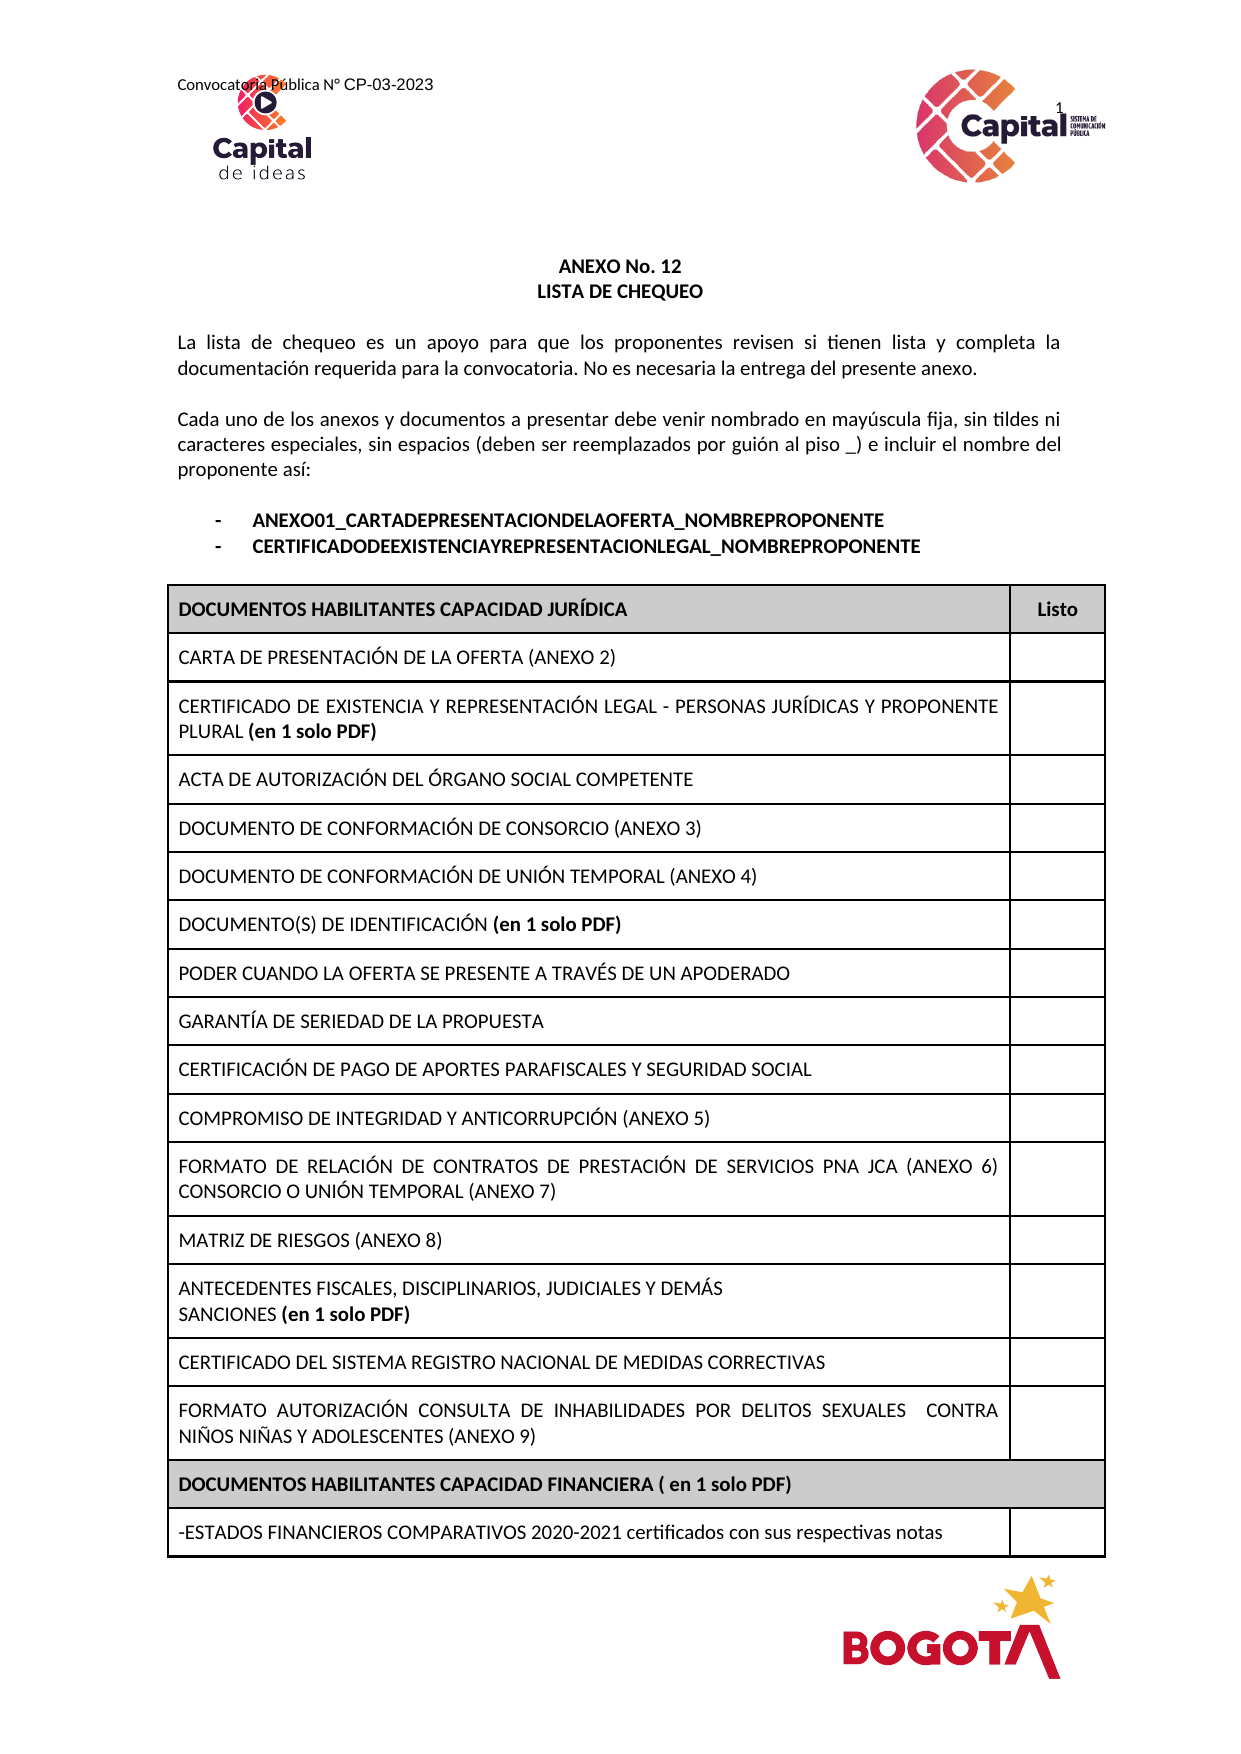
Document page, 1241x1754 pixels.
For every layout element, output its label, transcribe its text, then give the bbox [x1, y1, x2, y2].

picture [840, 1572, 1064, 1681]
table_cell [1011, 1509, 1104, 1555]
table_cell GARANTÍA DE SERIEDAD DE LA PROPUESTA [169, 998, 1009, 1044]
text LISTA DE CHEQUEO [177, 279, 1063, 304]
table_cell [1011, 634, 1104, 680]
table_cell DOCUMENTO(S) DE IDENTIFICACIÓN (en 1 solo PDF) [169, 901, 1009, 947]
table_header DOCUMENTOS HABILITANTES CAPACIDAD JURÍDICA [169, 586, 1009, 632]
table_cell COMPROMISO DE INTEGRIDAD Y ANTICORRUPCIÓN (ANEXO 5) [169, 1095, 1009, 1141]
table_header Listo [1011, 586, 1104, 632]
table_cell [1011, 950, 1104, 996]
picture [885, 56, 1118, 202]
table_cell [1011, 1217, 1104, 1263]
table_cell [1011, 1387, 1104, 1459]
table_cell CERTIFICADO DE EXISTENCIA Y REPRESENTACIÓN LEGAL - PERSONAS JURÍDICAS Y PROPONENTE PLURAL (en 1 solo PDF) [169, 683, 1009, 754]
picture [177, 45, 347, 214]
table_cell DOCUMENTOS HABILITANTES CAPACIDAD FINANCIERA ( en 1 solo PDF) [169, 1461, 1104, 1507]
table_cell [1011, 805, 1104, 851]
table_cell [1011, 683, 1104, 754]
table_cell CARTA DE PRESENTACIÓN DE LA OFERTA (ANEXO 2) [169, 634, 1009, 680]
table_cell [1011, 1046, 1104, 1092]
table_cell [1011, 853, 1104, 899]
text Cada uno de los anexos y documentos a presentar debe venir nombrado en mayúscula fija, sin tildes ni caracteres especiales, sin espacios (deben ser reemplazados por guión al piso _) e incluir el nombre del proponente así: [177, 406, 1063, 482]
list CERTIFICADODEEXISTENCIAYREPRESENTACIONLEGAL_NOMBREPROPONENTE [215, 533, 1063, 558]
table_cell DOCUMENTO DE CONFORMACIÓN DE CONSORCIO (ANEXO 3) [169, 805, 1009, 851]
list ANEXO01_CARTADEPRESENTACIONDELAOFERTA_NOMBREPROPONENTE [215, 507, 1063, 533]
table_cell CERTIFICADO DEL SISTEMA REGISTRO NACIONAL DE MEDIDAS CORRECTIVAS [169, 1339, 1009, 1385]
table_cell [1011, 1265, 1104, 1337]
table_cell FORMATO AUTORIZACIÓN CONSULTA DE INHABILIDADES POR DELITOS SEXUALES CONTRA NIÑOS NIÑAS Y ADOLESCENTES (ANEXO 9) [169, 1387, 1009, 1459]
table_cell [1011, 1143, 1104, 1214]
table_cell ACTA DE AUTORIZACIÓN DEL ÓRGANO SOCIAL COMPETENTE [169, 756, 1009, 802]
text ANEXO No. 12 [177, 253, 1063, 279]
table_cell [1011, 756, 1104, 802]
table_cell [1011, 998, 1104, 1044]
table_cell ANTECEDENTES FISCALES, DISCIPLINARIOS, JUDICIALES Y DEMÁS SANCIONES (en 1 solo PDF) [169, 1265, 1009, 1337]
table_cell [1011, 901, 1104, 947]
table_cell MATRIZ DE RIESGOS (ANEXO 8) [169, 1217, 1009, 1263]
table_cell FORMATO DE RELACIÓN DE CONTRATOS DE PRESTACIÓN DE SERVICIOS PNA JCA (ANEXO 6) CONSORCIO O UNIÓN TEMPORAL (ANEXO 7) [169, 1143, 1009, 1214]
table_cell CERTIFICACIÓN DE PAGO DE APORTES PARAFISCALES Y SEGURIDAD SOCIAL [169, 1046, 1009, 1092]
text La lista de chequeo es un apoyo para que los proponentes revisen si tienen lista y completa la documentación requerida para la convocatoria. No es necesaria la entrega del presente anexo. [177, 329, 1063, 380]
table_cell DOCUMENTO DE CONFORMACIÓN DE UNIÓN TEMPORAL (ANEXO 4) [169, 853, 1009, 899]
table_cell PODER CUANDO LA OFERTA SE PRESENTE A TRAVÉS DE UN APODERADO [169, 950, 1009, 996]
table_cell [1011, 1339, 1104, 1385]
table_cell [1011, 1095, 1104, 1141]
